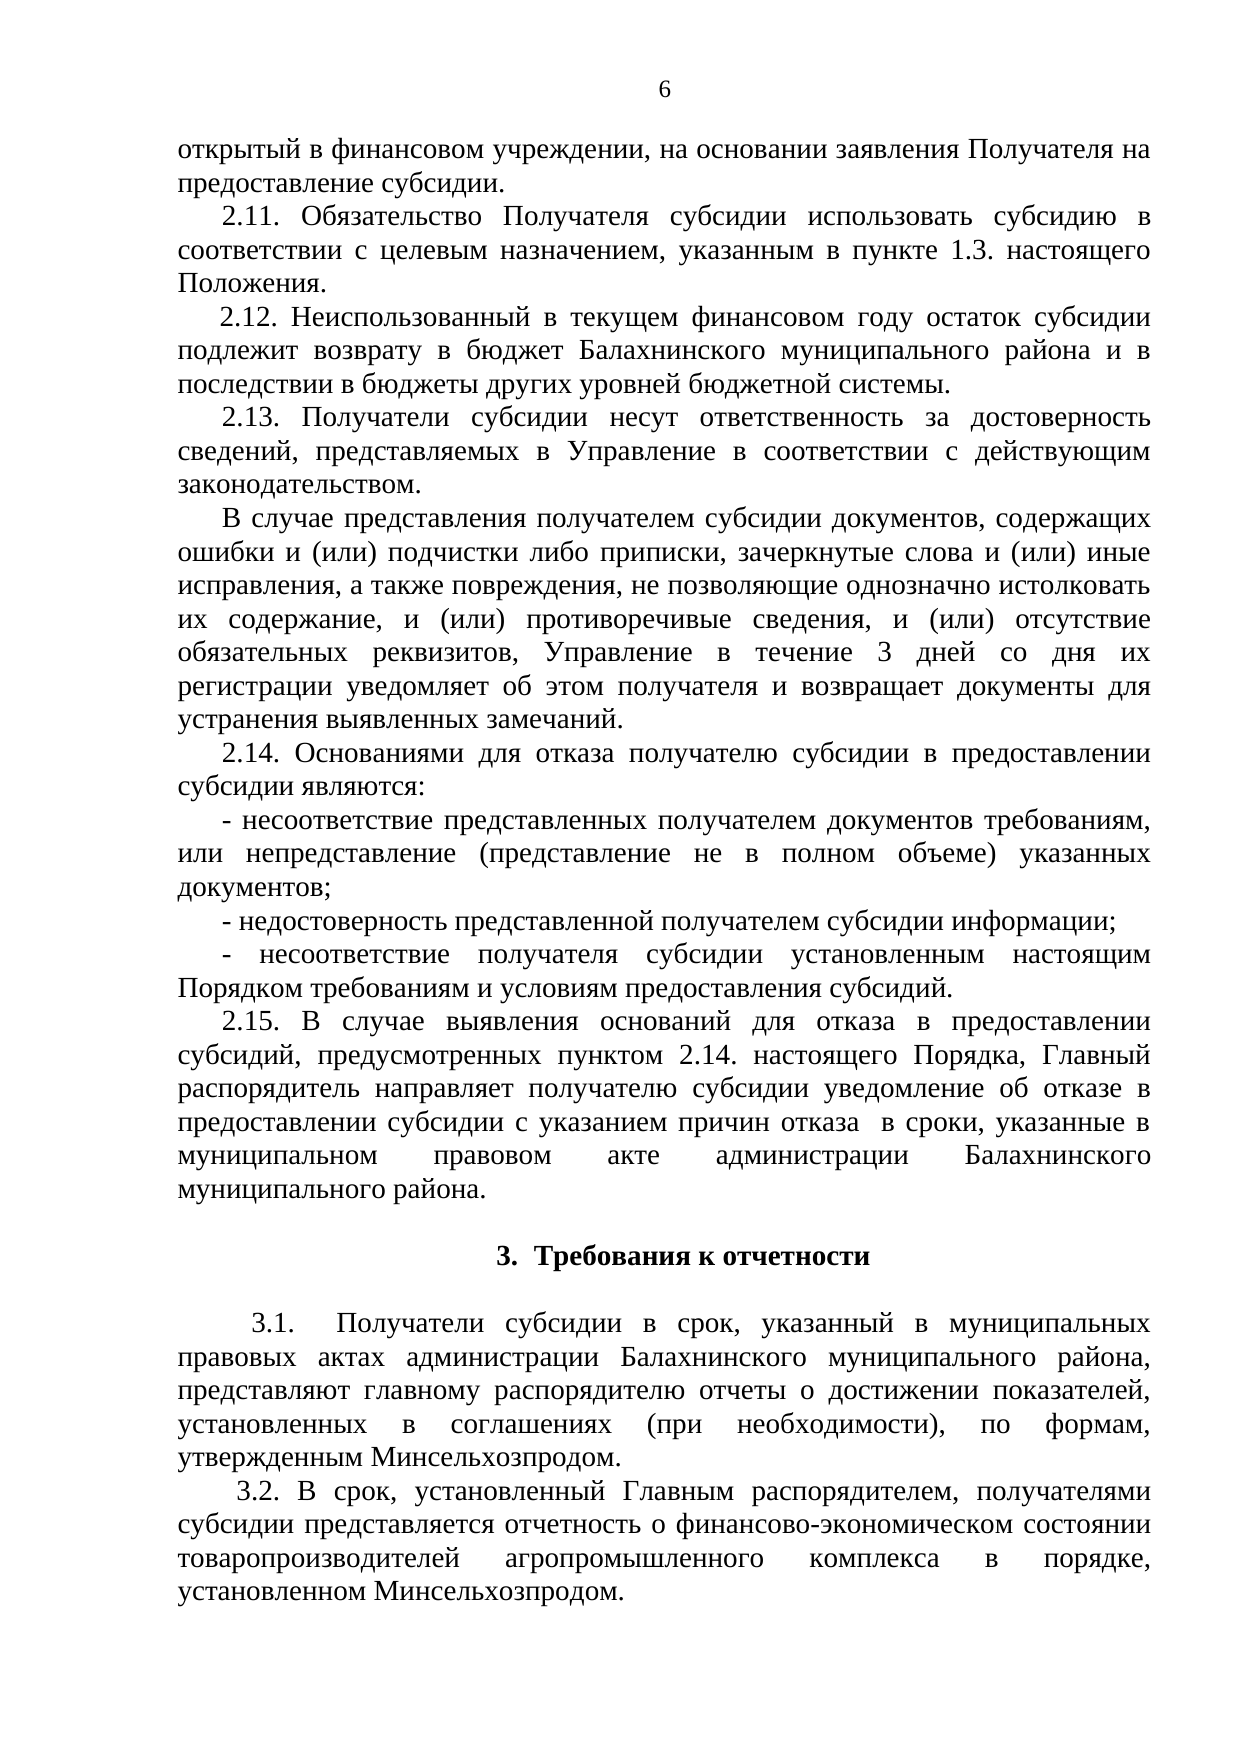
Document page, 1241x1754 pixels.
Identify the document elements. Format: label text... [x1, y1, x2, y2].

list Требования к отчетности [215, 1238, 1152, 1272]
text - недостоверность представленной получателем субсидии информации; [177, 903, 1152, 936]
text В случае представления получателем субсидии документов, содержащих ошибки и (или) подчистки либо приписки, зачеркнутые слова и (или) иные исправления, а также повреждения, не позволяющие однозначно истолковать их содержание, и (или) противоречивые сведения, и (или) отсутствие обязательных реквизитов, Управление в течение 3 дней со дня их регистрации уведомляет об этом получателя и возвращает документы для устранения выявленных замечаний. [177, 500, 1152, 735]
text 2.14. Основаниями для отказа получателю субсидии в предоставлении субсидии являются: [177, 735, 1152, 802]
text 3.2. В срок, установленный Главным распорядителем, получателями субсидии представляется отчетность о финансово-экономическом состоянии товаропроизводителей агропромышленного комплекса в порядке, установленном Минсельхозпродом. [177, 1473, 1152, 1607]
text - несоответствие представленных получателем документов требованиям, или непредставление (представление не в полном объеме) указанных документов; [177, 802, 1152, 903]
text 3.1. Получатели субсидии в срок, указанный в муниципальных правовых актах администрации Балахнинского муниципального района, представляют главному распорядителю отчеты о достижении показателей, установленных в соглашениях (при необходимости), по формам, утвержденным Минсельхозпродом. [177, 1305, 1152, 1473]
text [177, 131, 1152, 198]
text - несоответствие получателя субсидии установленным настоящим Порядком требованиям и условиям предоставления субсидий. [177, 936, 1152, 1003]
text 2.15. В случае выявления оснований для отказа в предоставлении субсидий, предусмотренных пунктом 2.14. настоящего Порядка, Главный распорядитель направляет получателю субсидии уведомление об отказе в предоставлении субсидии с указанием причин отказа в сроки, указанные в муниципальном правовом акте администрации Балахнинского муниципального района. [177, 1003, 1152, 1204]
text 2.13. Получатели субсидии несут ответственность за достоверность сведений, представляемых в Управление в соответствии с действующим законодательством. [177, 399, 1152, 500]
text 2.11. Обязательство Получателя субсидии использовать субсидию в соответствии с целевым назначением, указанным в пункте 1.3. настоящего Положения. 2.12. Неиспользованный в текущем финансовом году остаток субсидии подлежит возврату в бюджет Балахнинского муниципального района и в последствии в бюджеты других уровней бюджетной системы. [177, 198, 1152, 399]
